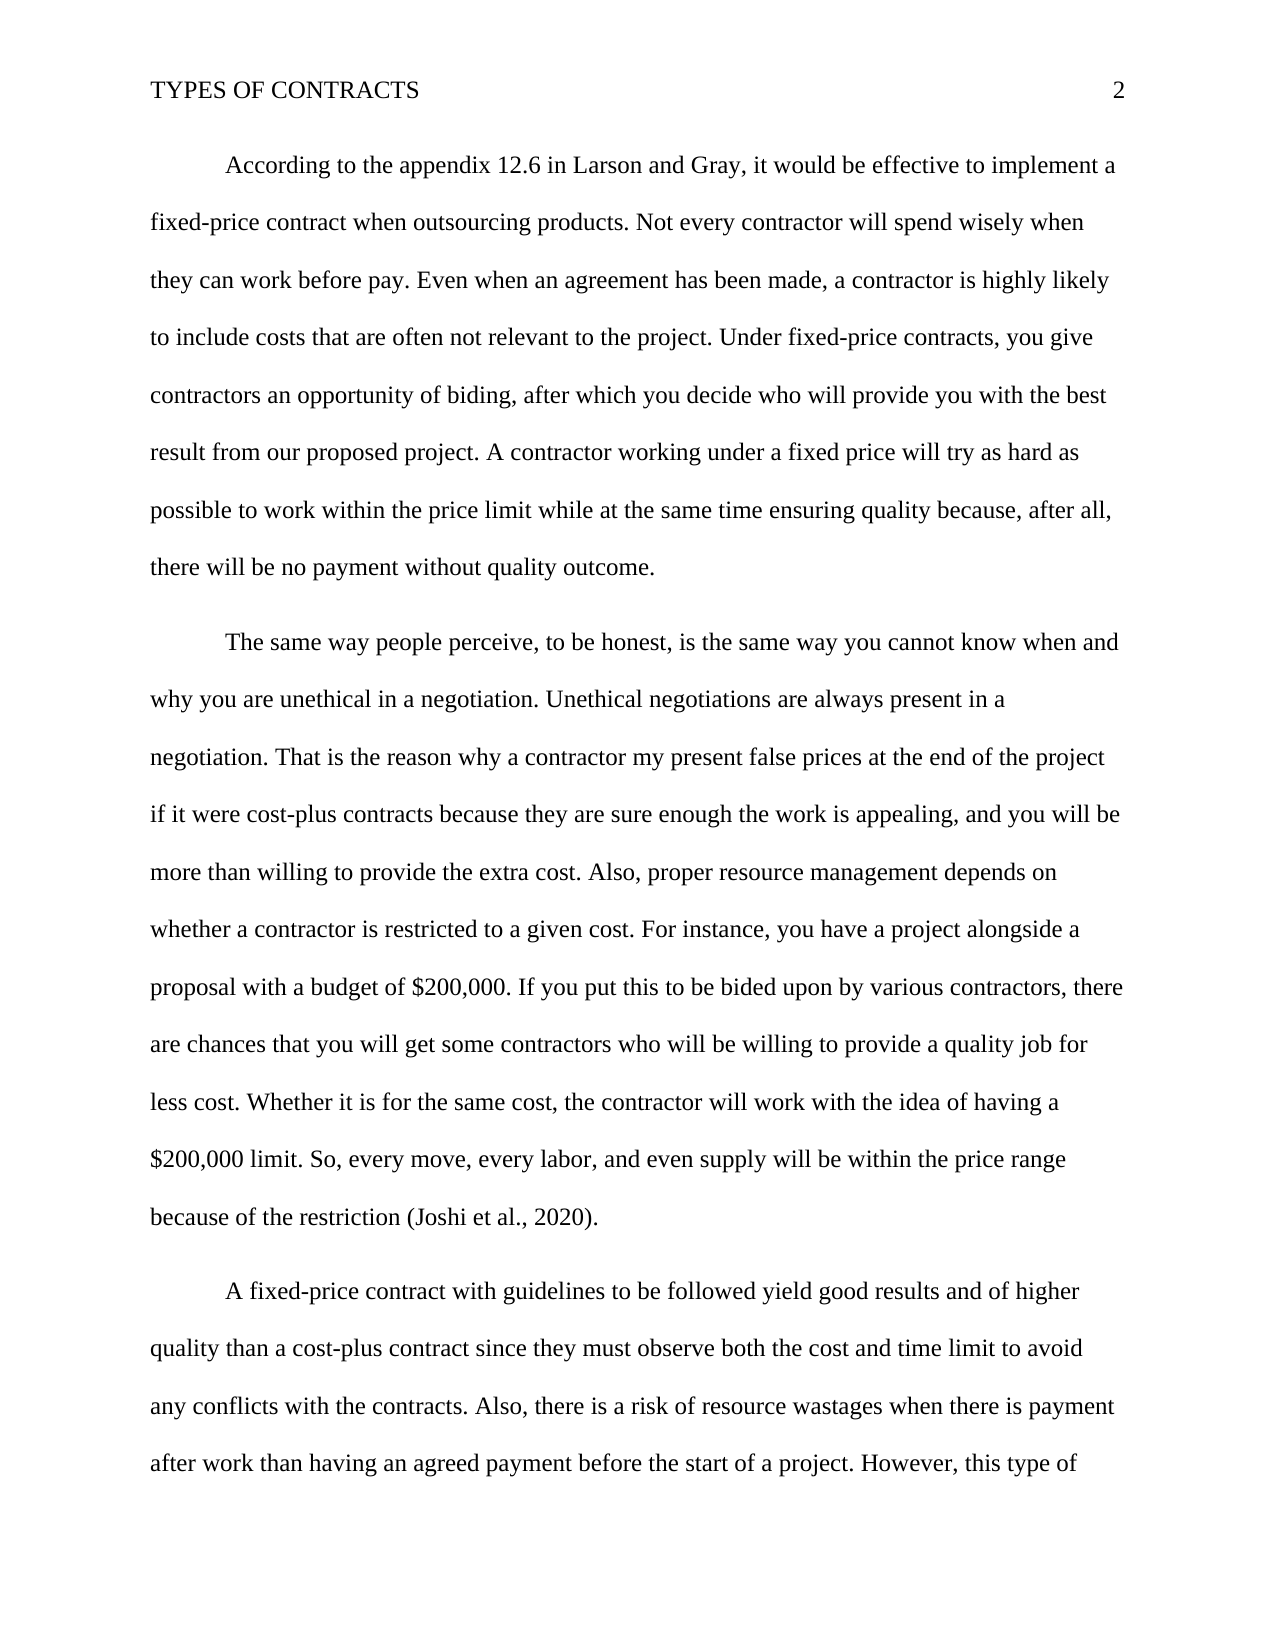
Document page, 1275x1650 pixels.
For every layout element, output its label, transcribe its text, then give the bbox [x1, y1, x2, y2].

text The same way people perceive, to be honest, is the same way you cannot know when and why you are unethical in a negotiation. Unethical negotiations are always present in a negotiation. That is the reason why a contractor my present false prices at the end of the project if it were cost-plus contracts because they are sure enough the work is appealing, and you will be more than willing to provide the extra cost. Also, proper resource management depends on whether a contractor is restricted to a given cost. For instance, you have a project alongside a proposal with a budget of $200,000. If you put this to be bided upon by various contractors, there are chances that you will get some contractors who will be willing to provide a quality job for less cost. Whether it is for the same cost, the contractor will work with the idea of having a $200,000 limit. So, every move, every labor, and even supply will be within the price range because of the restriction (Joshi et al., 2020). [150, 627, 1125, 1230]
text According to the appendix 12.6 in Larson and Gray, it would be effective to implement a fixed-price contract when outsourcing products. Not every contractor will spend wisely when they can work before pay. Even when an agreement has been made, a contractor is highly likely to include costs that are often not relevant to the project. Under fixed-price contracts, you give contractors an opportunity of biding, after which you decide who will provide you with the best result from our proposed project. A contractor working under a fixed price will try as hard as possible to work within the price limit while at the same time ensuring quality because, after all, there will be no payment without quality outcome. [150, 150, 1125, 581]
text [150, 1276, 1125, 1477]
